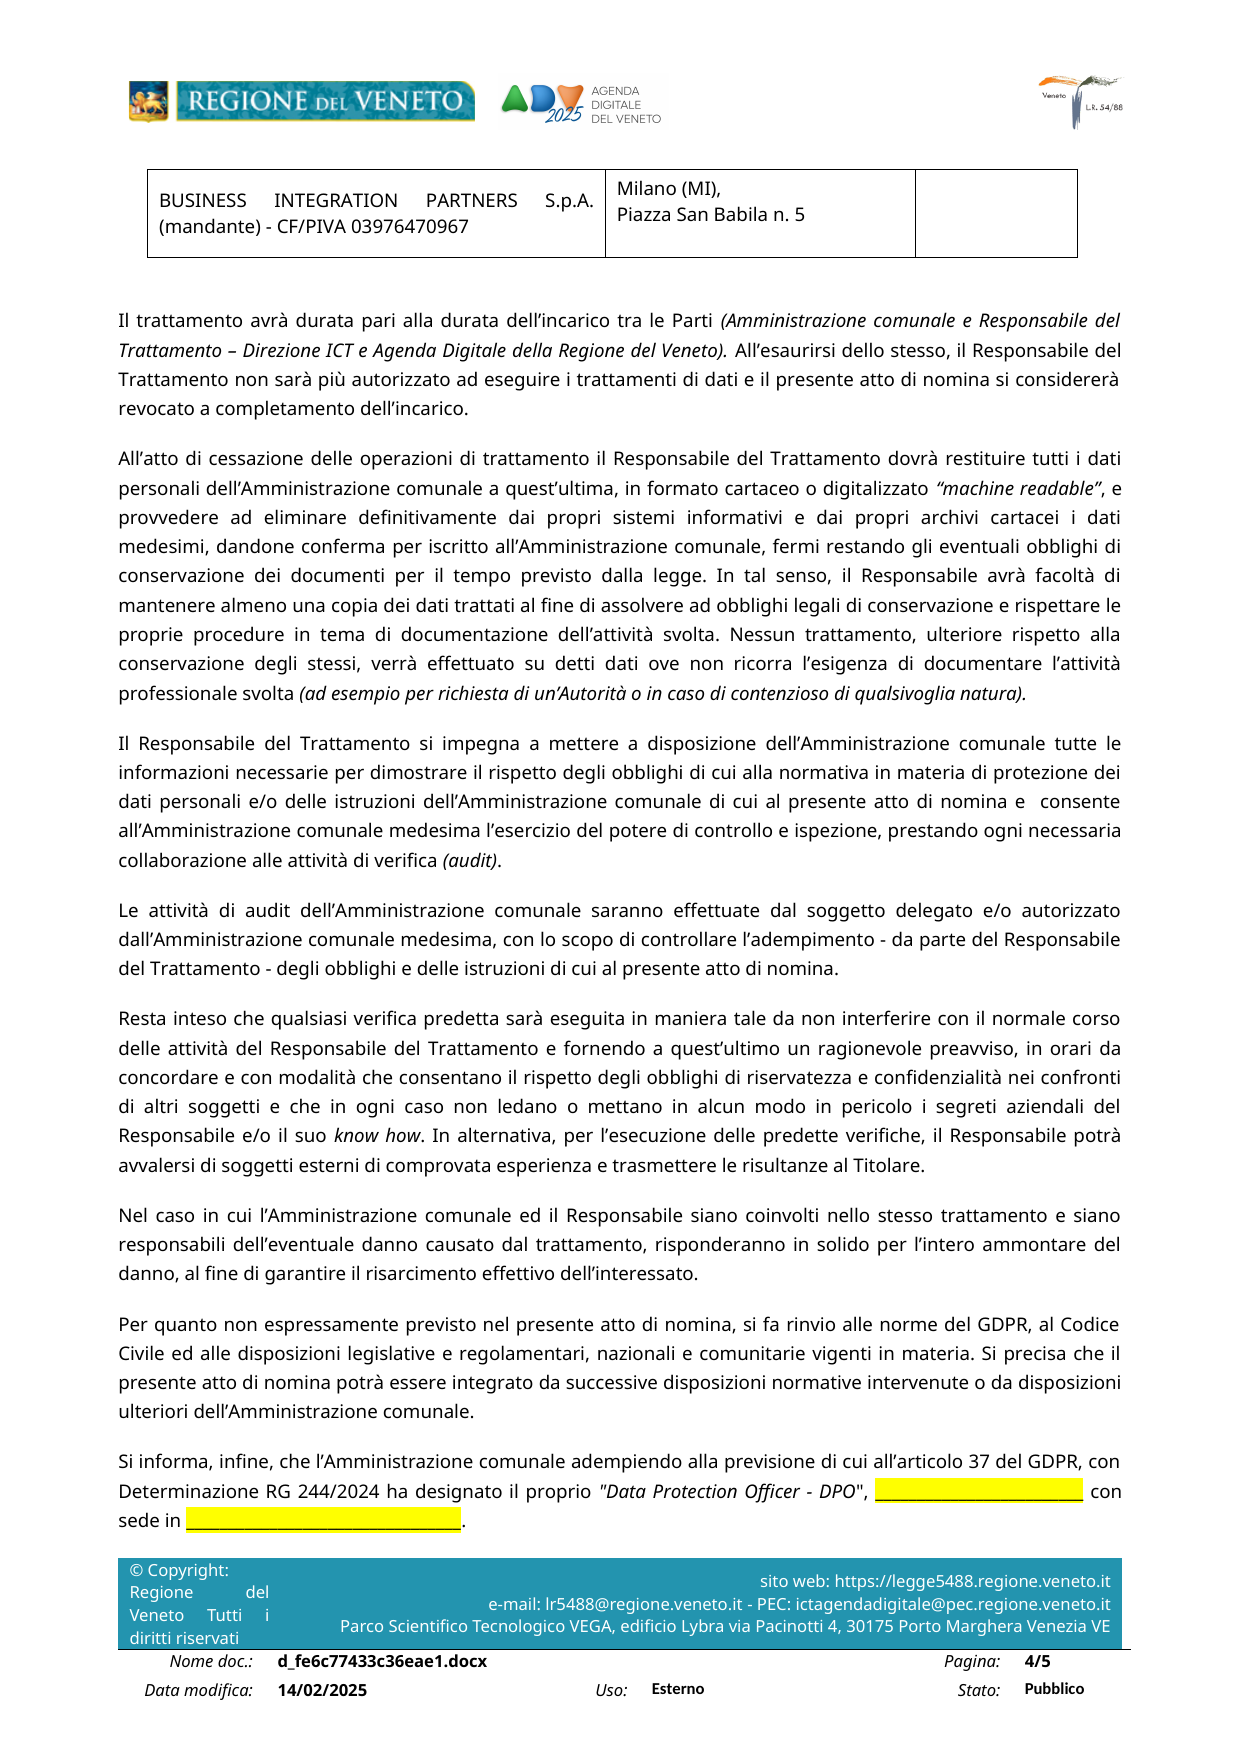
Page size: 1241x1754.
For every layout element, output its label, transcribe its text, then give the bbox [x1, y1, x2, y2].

table_cell Milano (MI), Piazza San Babila n. 5 [606, 170, 915, 257]
text Per quanto non espressamente previsto nel presente atto di nomina, si fa rinvio alle norme del GDPR, al Codice Civile ed alle disposizioni legislative e regolamentari, nazionali e comunitarie vigenti in materia. Si precisa che il presente atto di nomina potrà essere integrato da successive disposizioni normative intervenute o da disposizioni ulteriori dell’Amministrazione comunale. [118, 1311, 1122, 1424]
picture [498, 73, 669, 130]
text Le attività di audit dell’Amministrazione comunale saranno effettuate dal soggetto delegato e/o autorizzato dall’Amministrazione comunale medesima, con lo scopo di controllare l’adempimento - da parte del Responsabile del Trattamento - degli obblighi e delle istruzioni di cui al presente atto di nomina. [118, 897, 1122, 981]
text All’atto di cessazione delle operazioni di trattamento il Responsabile del Trattamento dovrà restituire tutti i dati personali dell’Amministrazione comunale a quest’ultima, in formato cartaceo o digitalizzato “machine readable”, e provvedere ad eliminare definitivamente dai propri sistemi informativi e dai propri archivi cartacei i dati medesimi, dandone conferma per iscritto all’Amministrazione comunale, fermi restando gli eventuali obblighi di conservazione dei documenti per il tempo previsto dalla legge. In tal senso, il Responsabile avrà facoltà di mantenere almeno una copia dei dati trattati al fine di assolvere ad obblighi legali di conservazione e rispettare le proprie procedure in tema di documentazione dell’attività svolta. Nessun trattamento, ulteriore rispetto alla conservazione degli stessi, verrà effettuato su detti dati ove non ricorra l’esigenza di documentare l’attività professionale svolta (ad esempio per richiesta di un’Autorità o in caso di contenzioso di qualsivoglia natura). [118, 446, 1122, 705]
text Il Responsabile del Trattamento si impegna a mettere a disposizione dell’Amministrazione comunale tutte le informazioni necessarie per dimostrare il rispetto degli obblighi di cui alla normativa in materia di protezione dei dati personali e/o delle istruzioni dell’Amministrazione comunale di cui al presente atto di nomina e consente all’Amministrazione comunale medesima l’esercizio del potere di controllo e ispezione, prestando ogni necessaria collaborazione alle attività di verifica (audit). [118, 730, 1122, 872]
text Il trattamento avrà durata pari alla durata dell’incarico tra le Parti (Amministrazione comunale e Responsabile del Trattamento – Direzione ICT e Agenda Digitale della Regione del Veneto). All’esaurirsi dello stesso, il Responsabile del Trattamento non sarà più autorizzato ad eseguire i trattamenti di dati e il presente atto di nomina si considererà revocato a completamento dell’incarico. [118, 308, 1122, 421]
text Nel caso in cui l’Amministrazione comunale ed il Responsabile siano coinvolti nello stesso trattamento e siano responsabili dell’eventuale danno causato dal trattamento, risponderanno in solido per l’intero ammontare del danno, al fine di garantire il risarcimento effettivo dell’interessato. [118, 1202, 1122, 1286]
text Resta inteso che qualsiasi verifica predetta sarà eseguita in maniera tale da non interferire con il normale corso delle attività del Responsabile del Trattamento e fornendo a quest’ultimo un ragionevole preavviso, in orari da concordare e con modalità che consentano il rispetto degli obblighi di riservatezza e confidenzialità nei confronti di altri soggetti e che in ogni caso non ledano o mettano in alcun modo in pericolo i segreti aziendali del Responsabile e/o il suo know how. In alternativa, per l’esecuzione delle predette verifiche, il Responsabile potrà avvalersi di soggetti esterni di comprovata esperienza e trasmettere le risultanze al Titolare. [118, 1006, 1122, 1178]
picture [1037, 73, 1126, 130]
picture [128, 81, 475, 123]
table_cell BUSINESS INTEGRATION PARTNERS S.p.A. (mandante) - CF/PIVA 03976470967 [148, 170, 605, 257]
text Si informa, infine, che l’Amministrazione comunale adempiendo alla previsione di cui all’articolo 37 del GDPR, con Determinazione RG 244/2024 ha designato il proprio "Data Protection Officer - DPO", _________________________ con sede in _________________________________. [118, 1449, 1122, 1533]
